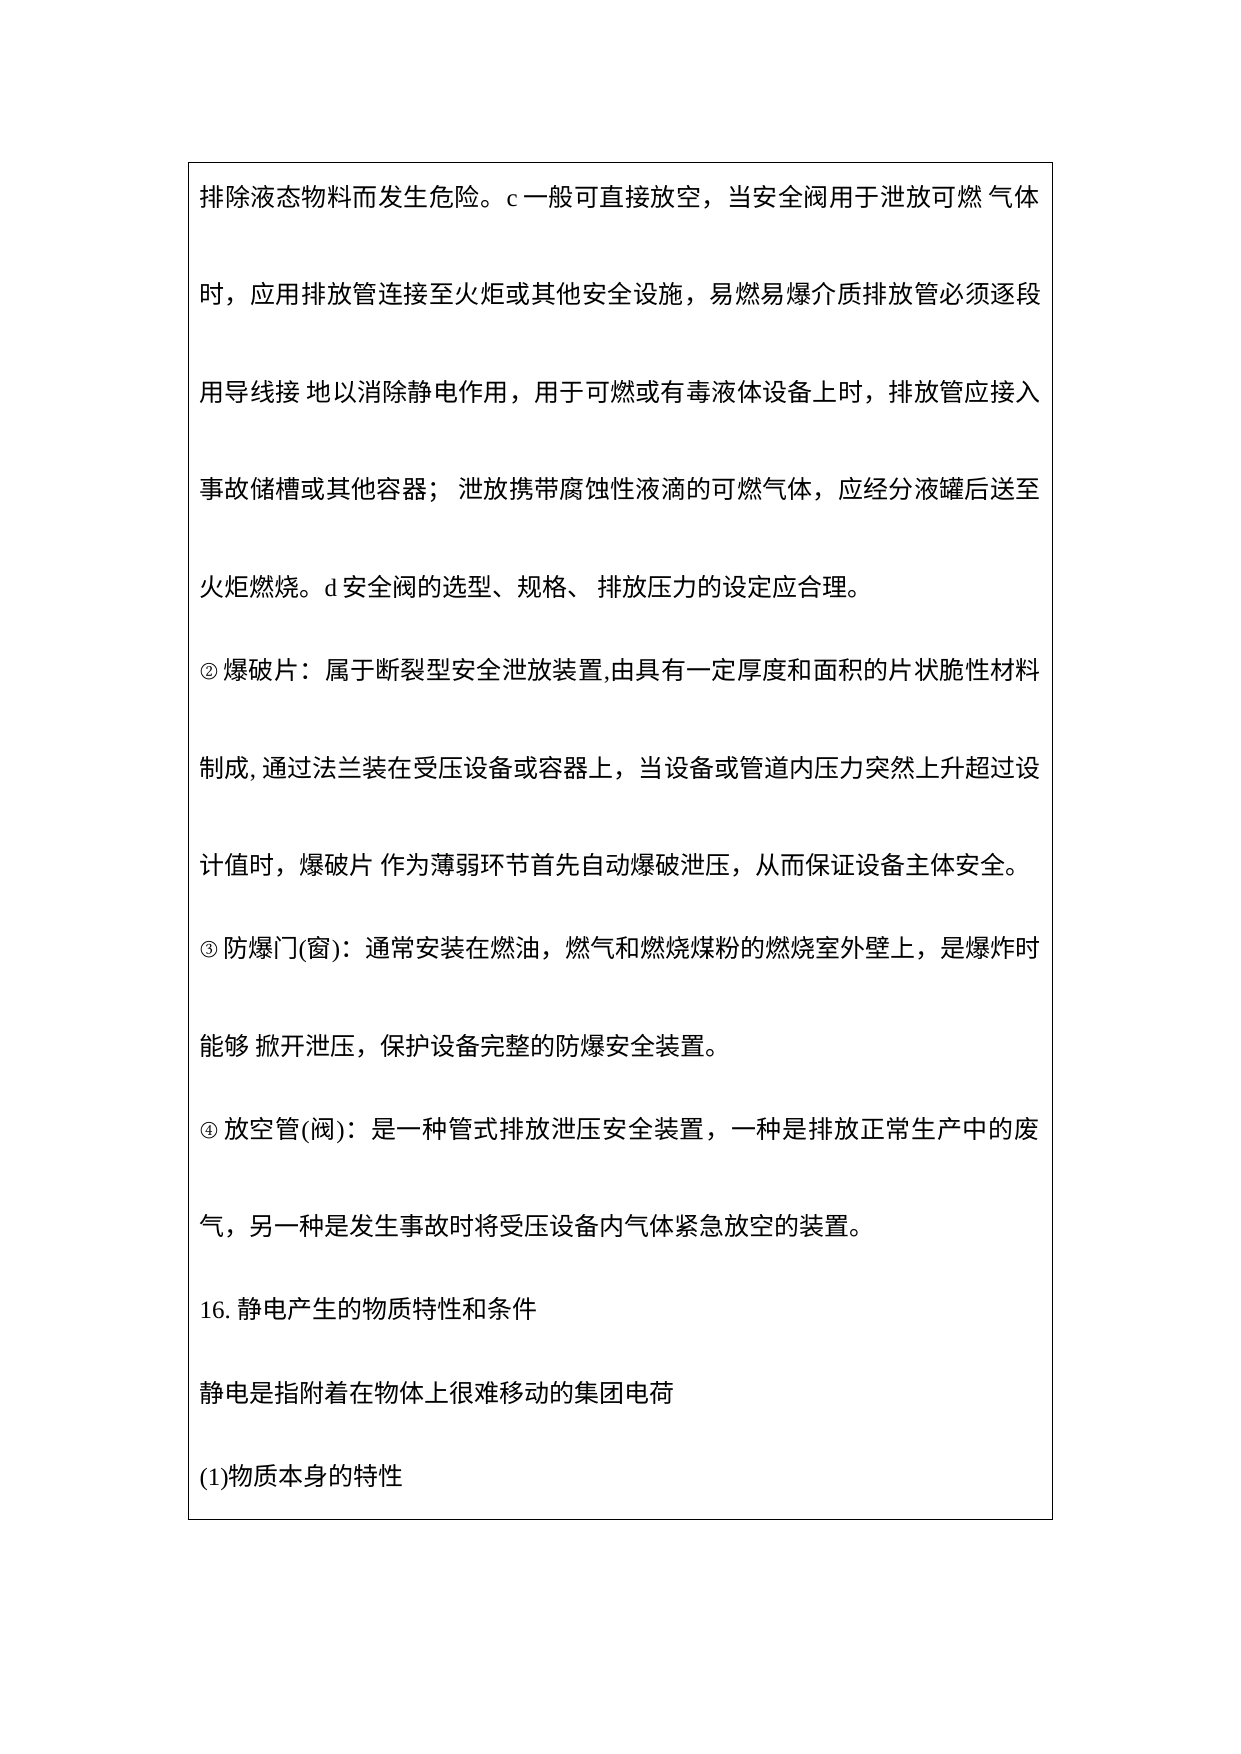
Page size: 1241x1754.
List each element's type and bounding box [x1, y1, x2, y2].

table_cell [189, 163, 1052, 1519]
